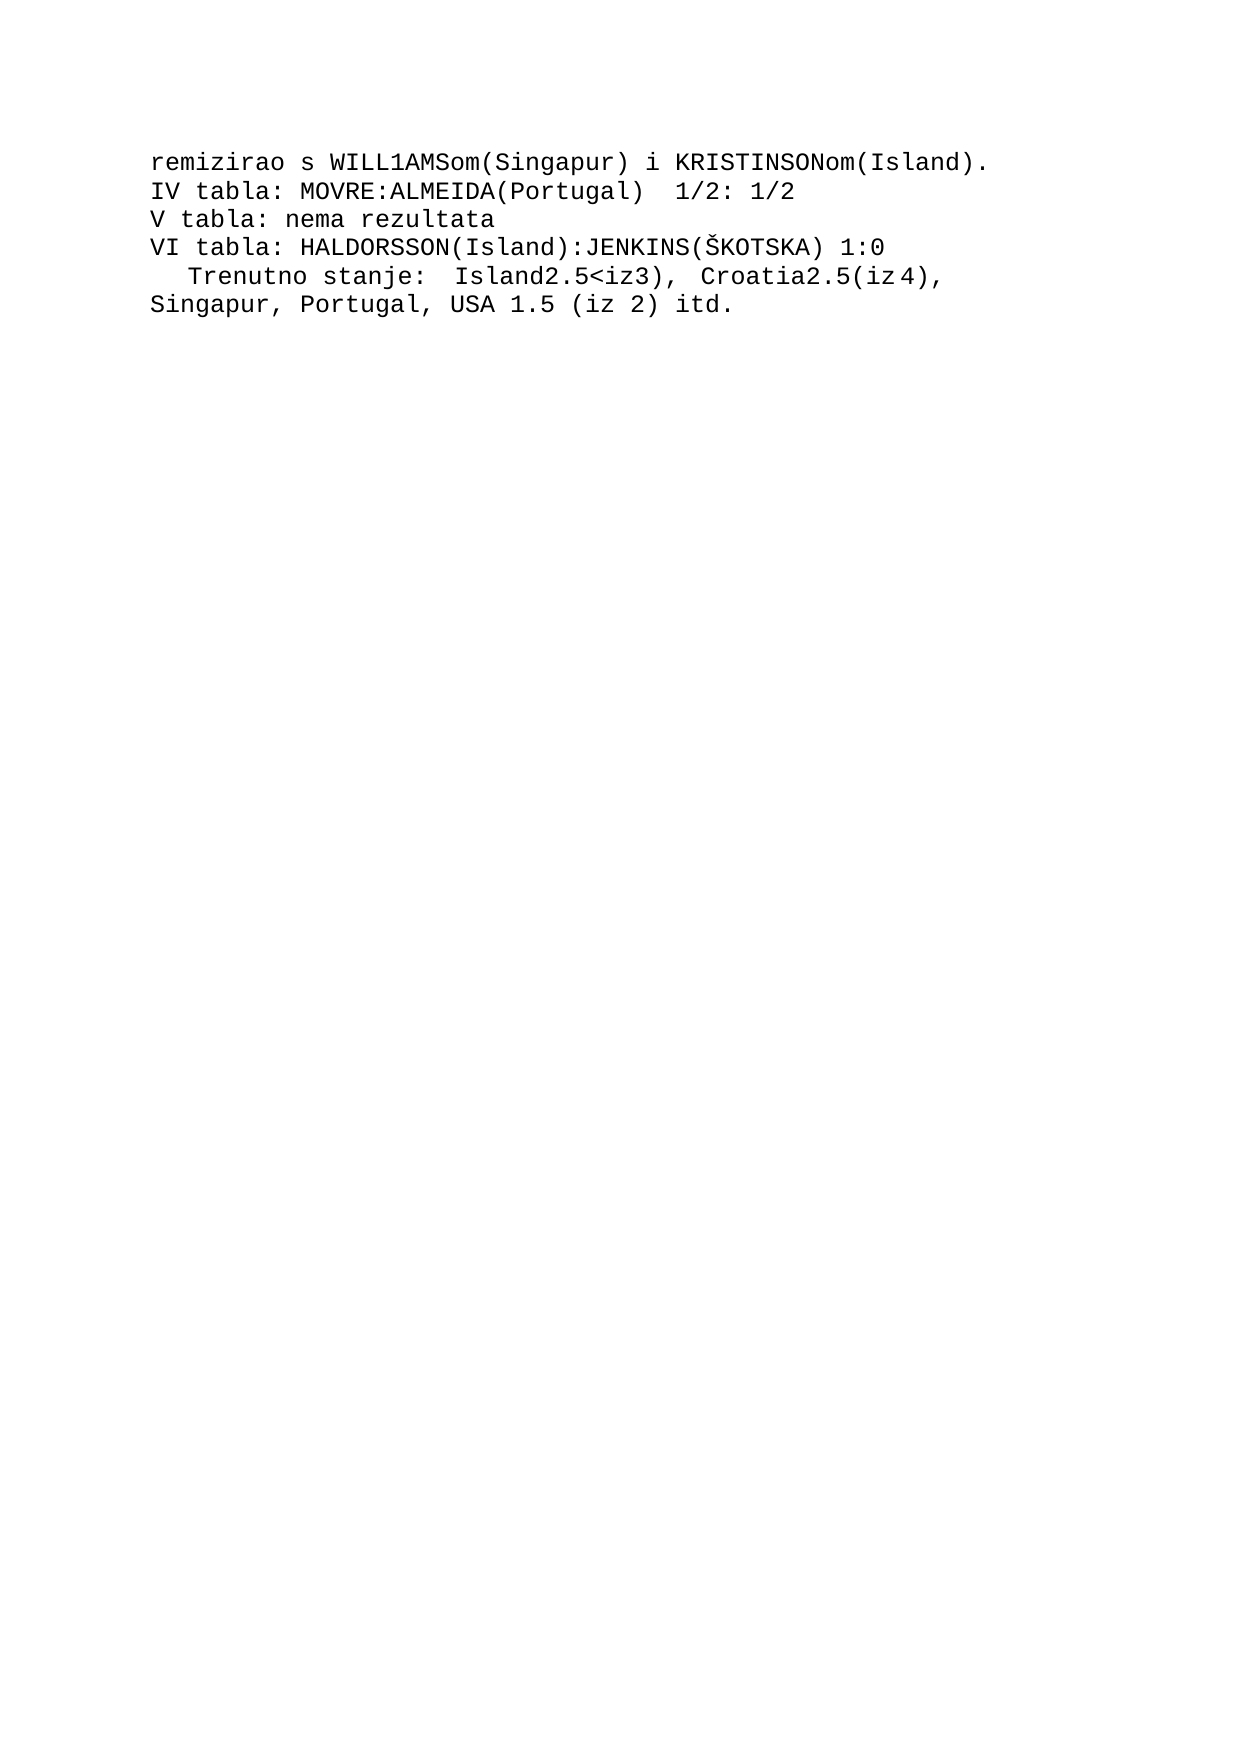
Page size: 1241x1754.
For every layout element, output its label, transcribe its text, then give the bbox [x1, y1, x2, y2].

text VI tabla: HALDORSSON(Island):JENKINS(ŠKOTSKA) 1:0 [150, 235, 1090, 263]
text Singapur, Portugal, USA 1.5 (iz 2) itd. [150, 292, 1090, 320]
text Trenutno stanje: Island 2.5<iz 3), Croatia 2.5(iz 4), [150, 263, 1090, 292]
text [150, 150, 1090, 178]
text IV tabla: MOVRE:ALMEIDA(Portugal) 1/2: 1/2 [150, 178, 1090, 207]
text V tabla: nema rezultata [150, 207, 1090, 235]
